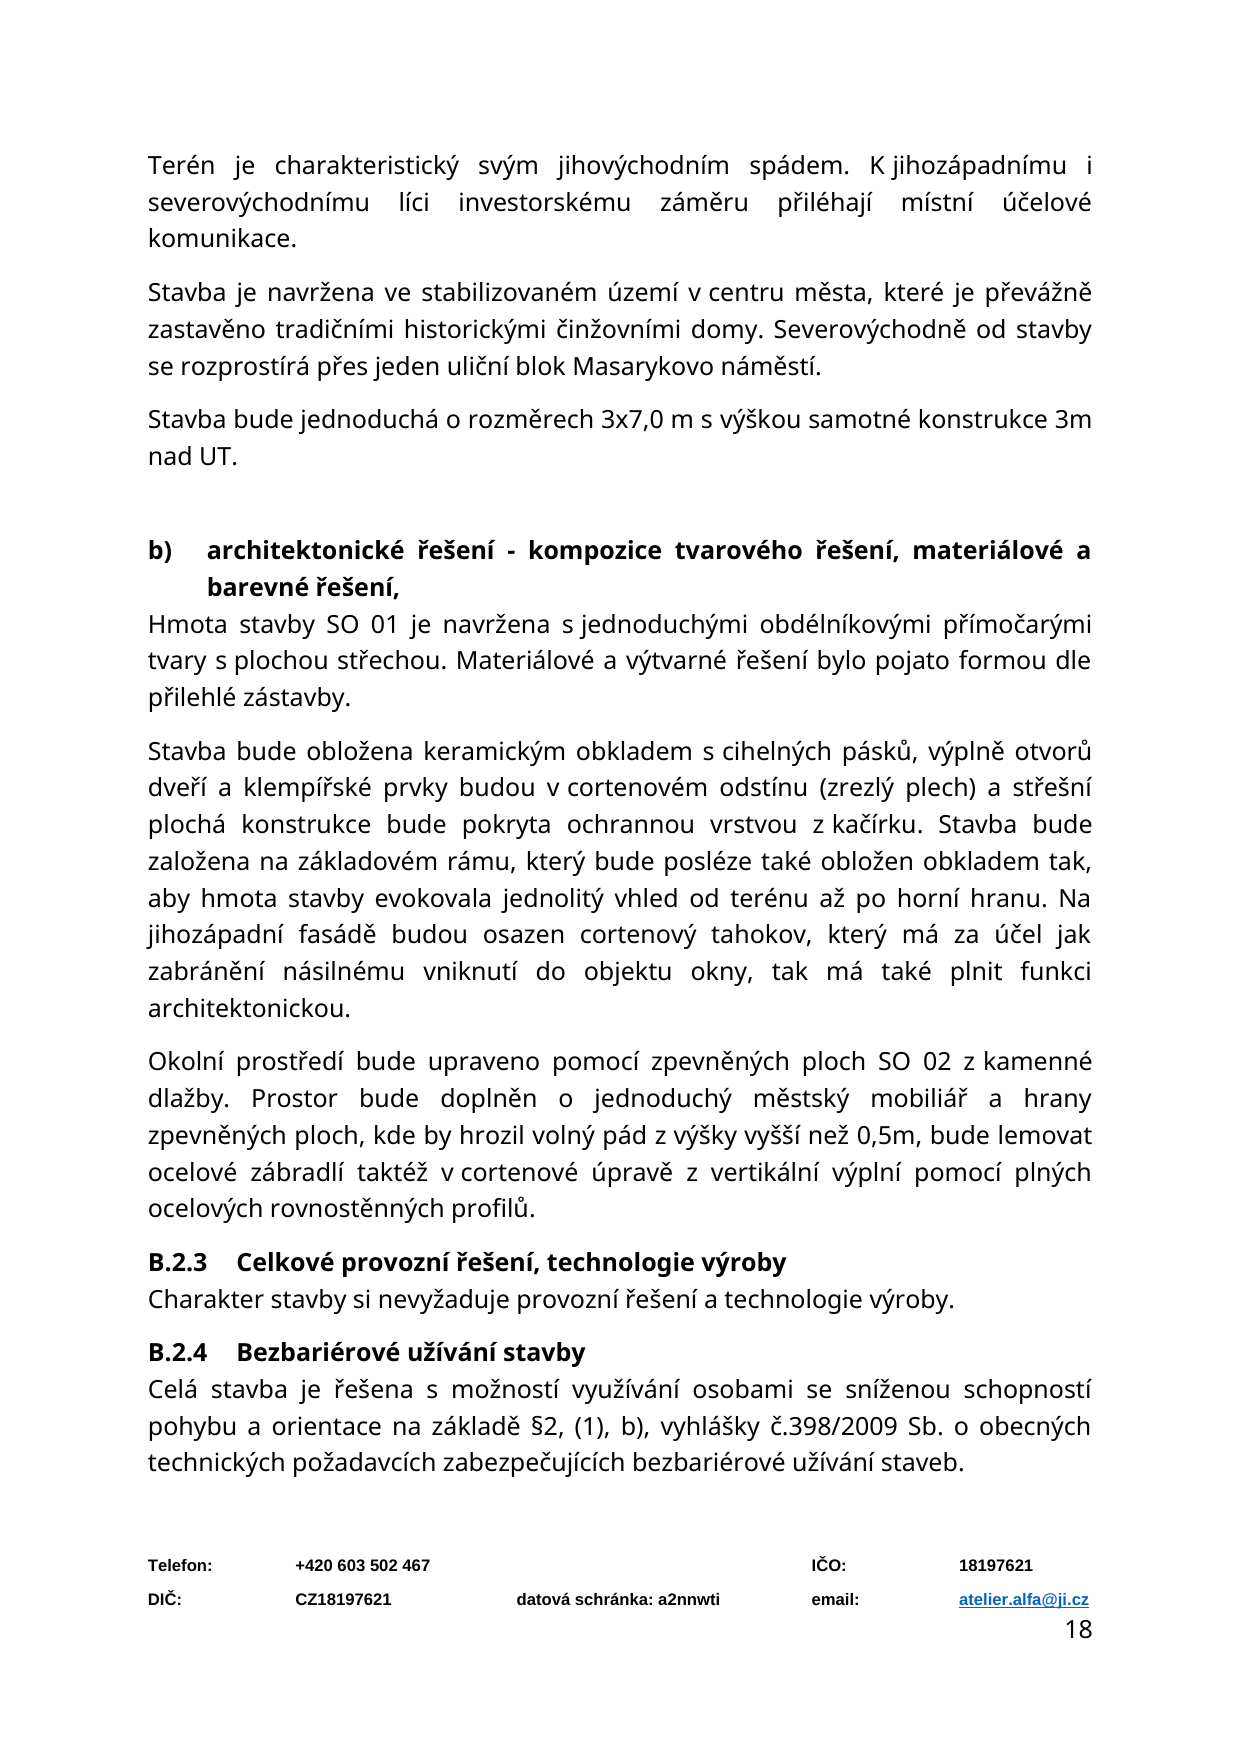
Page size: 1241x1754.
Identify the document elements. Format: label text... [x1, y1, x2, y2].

subtitle architektonické řešení - kompozice tvarového řešení, materiálové a barevné řešení, [148, 533, 1093, 603]
text Celá stavba je řešena s možností využívání osobami se sníženou schopností pohybu a orientace na základě §2, (1), b), vyhlášky č.398/2009 Sb. o obecných technických požadavcích zabezpečujících bezbariérové užívání staveb. [148, 1372, 1093, 1479]
text Stavba bude obložena keramickým obkladem s cihelných pásků, výplně otvorů dveří a klempířské prvky budou v cortenovém odstínu (zrezlý plech) a střešní plochá konstrukce bude pokryta ochrannou vrstvou z kačírku. Stavba bude založena na základovém rámu, který bude posléze také obložen obkladem tak, aby hmota stavby evokovala jednolitý vhled od terénu až po horní hranu. Na jihozápadní fasádě budou osazen cortenový tahokov, který má za účel jak zabránění násilnému vniknutí do objektu okny, tak má také plnit funkci architektonickou. [148, 733, 1093, 1025]
text Stavba je navržena ve stabilizovaném území v centru města, které je převážně zastavěno tradičními historickými činžovními domy. Severovýchodně od stavby se rozprostírá přes jeden uliční blok Masarykovo náměstí. [148, 274, 1093, 382]
subtitle Bezbariérové užívání stavby [148, 1335, 1093, 1369]
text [148, 148, 1093, 255]
text Okolní prostředí bude upraveno pomocí zpevněných ploch SO 02 z kamenné dlažby. Prostor bude doplněn o jednoduchý městský mobiliář a hrany zpevněných ploch, kde by hrozil volný pád z výšky vyšší než 0,5m, bude lemovat ocelové zábradlí taktéž v cortenové úpravě z vertikální výplní pomocí plných ocelových rovnostěnných profilů. [148, 1044, 1093, 1225]
subtitle Celkové provozní řešení, technologie výroby [148, 1244, 1093, 1279]
text Charakter stavby si nevyžaduje provozní řešení a technologie výroby. [148, 1281, 1093, 1315]
text Stavba bude jednoduchá o rozměrech 3x7,0 m s výškou samotné konstrukce 3m nad UT. [148, 402, 1093, 472]
text Hmota stavby SO 01 je navržena s jednoduchými obdélníkovými přímočarými tvary s plochou střechou. Materiálové a výtvarné řešení bylo pojato formou dle přilehlé zástavby. [148, 606, 1093, 714]
